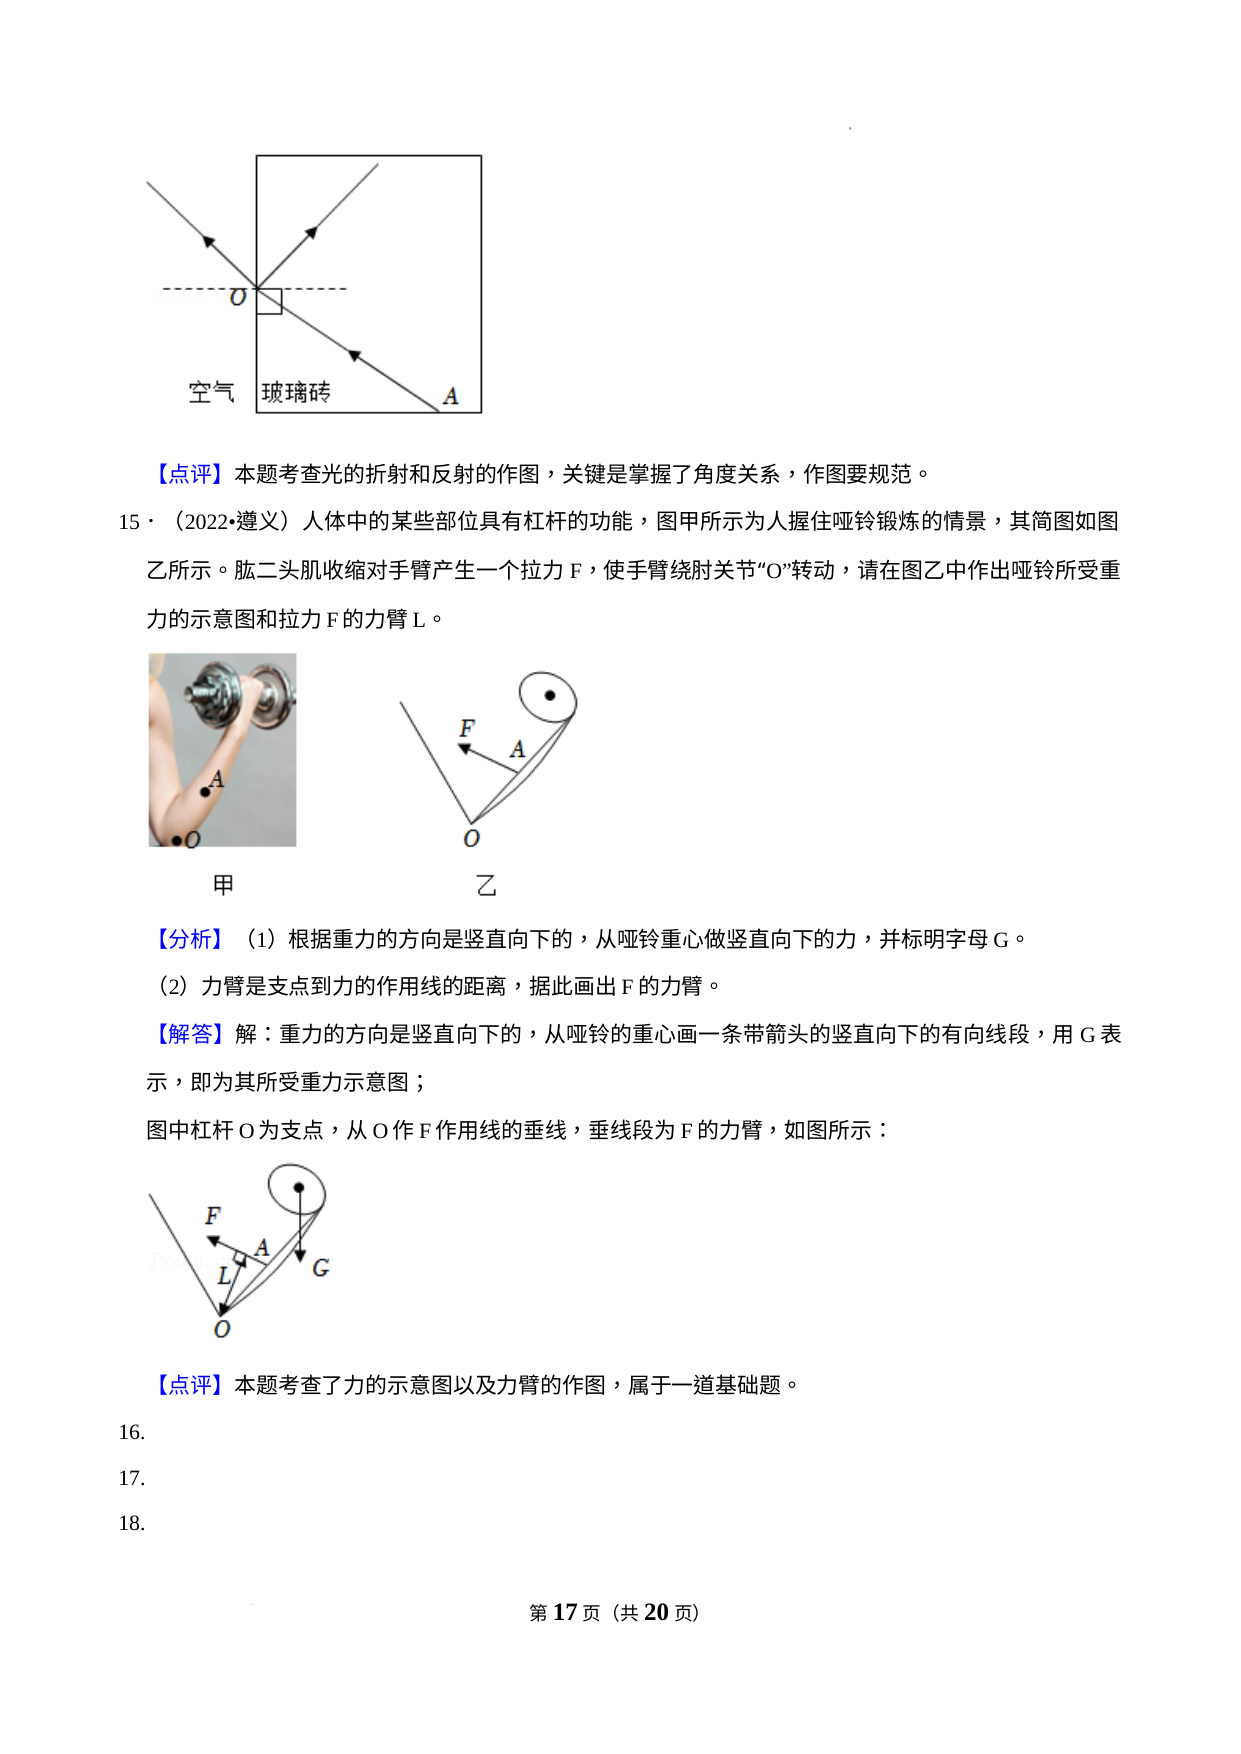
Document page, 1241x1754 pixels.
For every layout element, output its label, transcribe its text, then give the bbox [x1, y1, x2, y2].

text 【解答】解：重力的方向是竖直向下的，从哑铃的重心画一条带箭头的竖直向下的有向线段，用G表示，即为其所受重力示意图； [147, 1017, 1122, 1098]
text （2）力臂是支点到力的作用线的距离，据此画出F的力臂。 [147, 970, 1122, 1002]
text 17. [118, 1461, 1122, 1493]
text 18. [118, 1506, 1122, 1538]
text 【点评】本题考查光的折射和反射的作图，关键是掌握了角度关系，作图要规范。 [147, 457, 1122, 490]
text 16. [118, 1416, 1122, 1448]
text 【分析】（1）根据重力的方向是竖直向下的，从哑铃重心做竖直向下的力，并标明字母G。 [147, 922, 1122, 955]
text 【点评】本题考查了力的示意图以及力臂的作图，属于一道基础题。 [147, 1368, 1122, 1401]
picture [146, 1160, 331, 1341]
picture [146, 649, 579, 899]
text 图中杠杆O为支点，从O作F作用线的垂线，垂线段为F的力臂，如图所示： [147, 1113, 1122, 1146]
text 15．（2022•遵义）人体中的某些部位具有杠杆的功能，图甲所示为人握住哑铃锻炼的情景，其简图如图乙所示。肱二头肌收缩对手臂产生一个拉力F，使手臂绕肘关节“O”转动，请在图乙中作出哑铃所受重力的示意图和拉力F的力臂L。 [118, 505, 1122, 635]
picture [146, 152, 484, 417]
